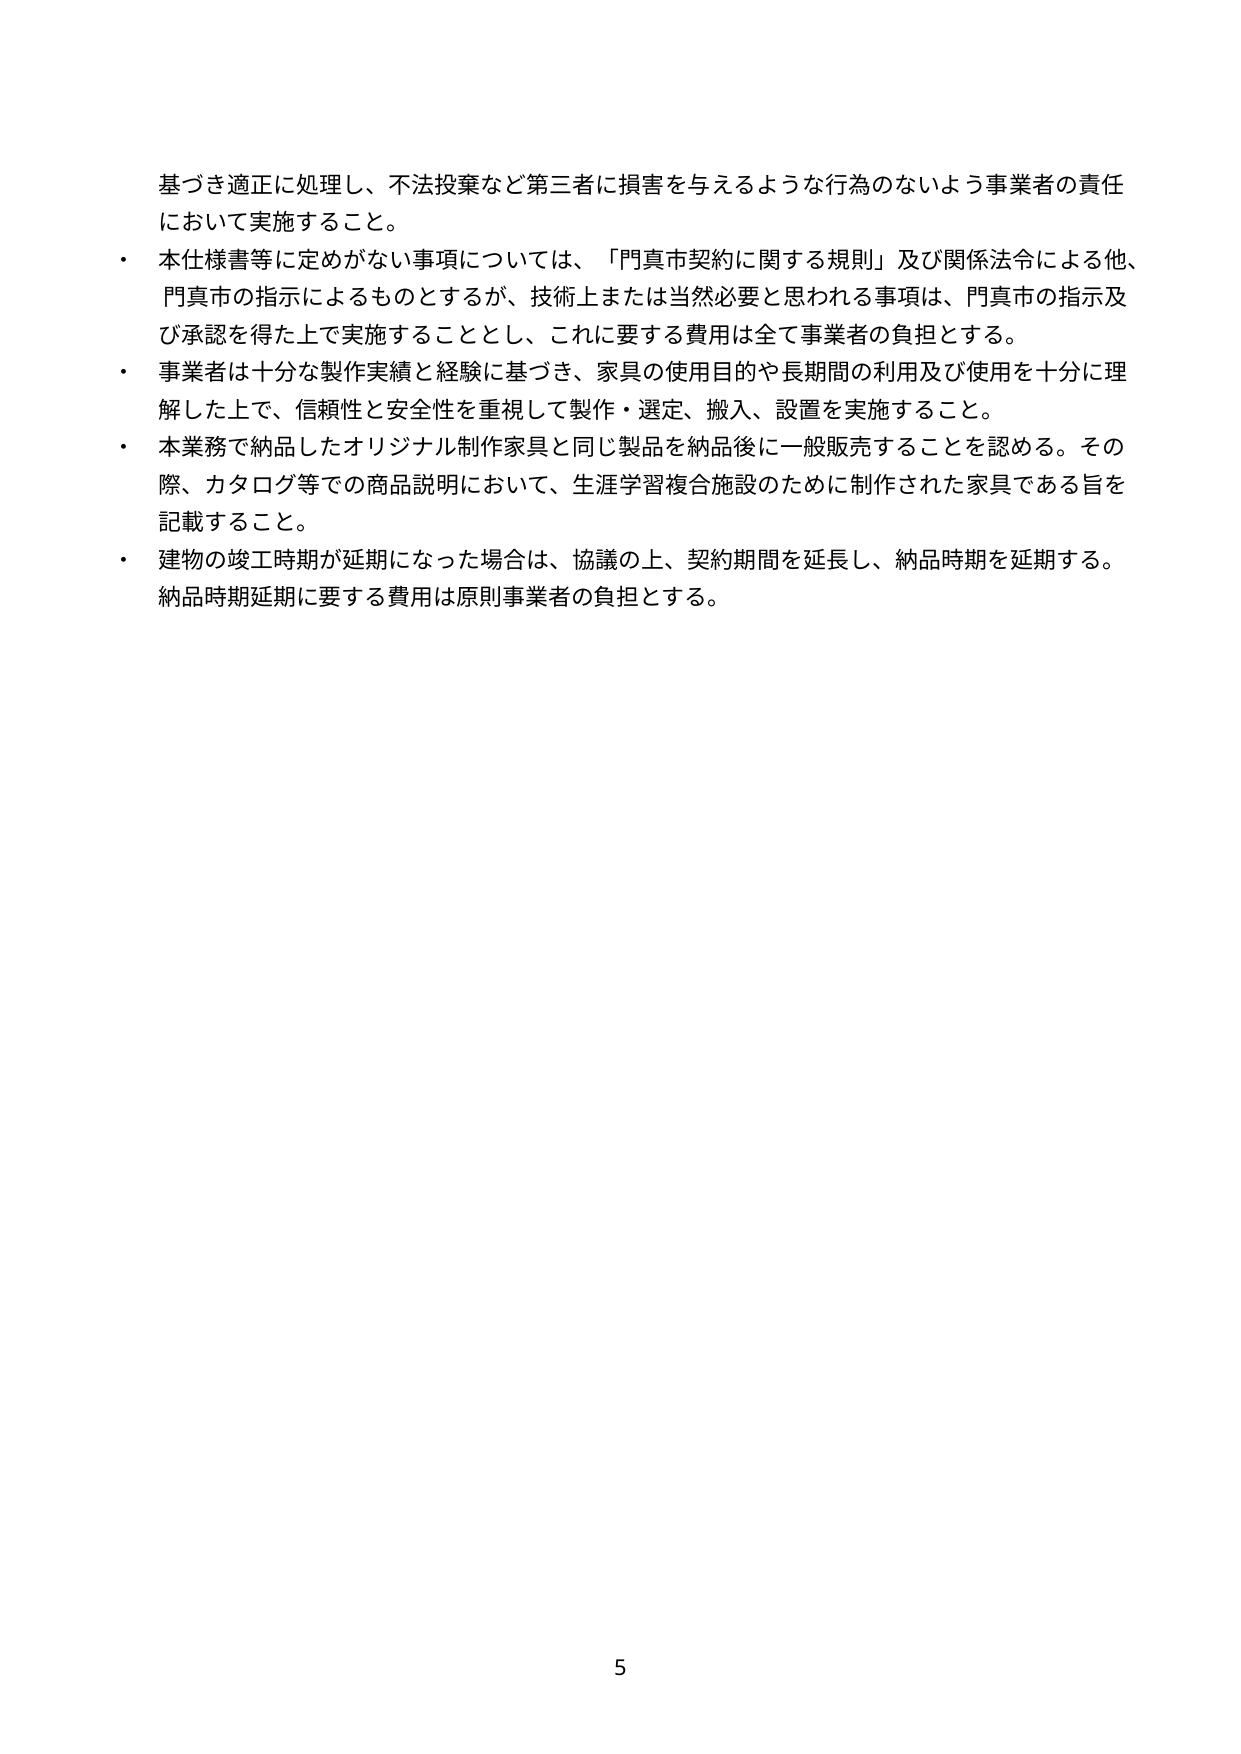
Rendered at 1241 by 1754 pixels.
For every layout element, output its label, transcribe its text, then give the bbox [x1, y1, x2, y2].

list 本仕様書等に定めがない事項については、「門真市契約に関する規則」及び関係法令による他、 門真市の指示によるものとするが、技術上または当然必要と思われる事項は、門真市の指示及び承認を得た上で実施することとし、これに要する費用は全て事業者の負担とする。 [112, 239, 1128, 352]
list 建物の竣工時期が延期になった場合は、協議の上、契約期間を延長し、納品時期を延期する。納品時期延期に要する費用は原則事業者の負担とする。 [112, 539, 1128, 614]
list 本業務で納品したオリジナル制作家具と同じ製品を納品後に一般販売することを認める。その際、カタログ等での商品説明において、生涯学習複合施設のために制作された家具である旨を記載すること。 [112, 427, 1128, 539]
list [112, 164, 1128, 239]
list 事業者は十分な製作実績と経験に基づき、家具の使用目的や長期間の利用及び使用を十分に理解した上で、信頼性と安全性を重視して製作・選定、搬入、設置を実施すること。 [112, 352, 1128, 427]
